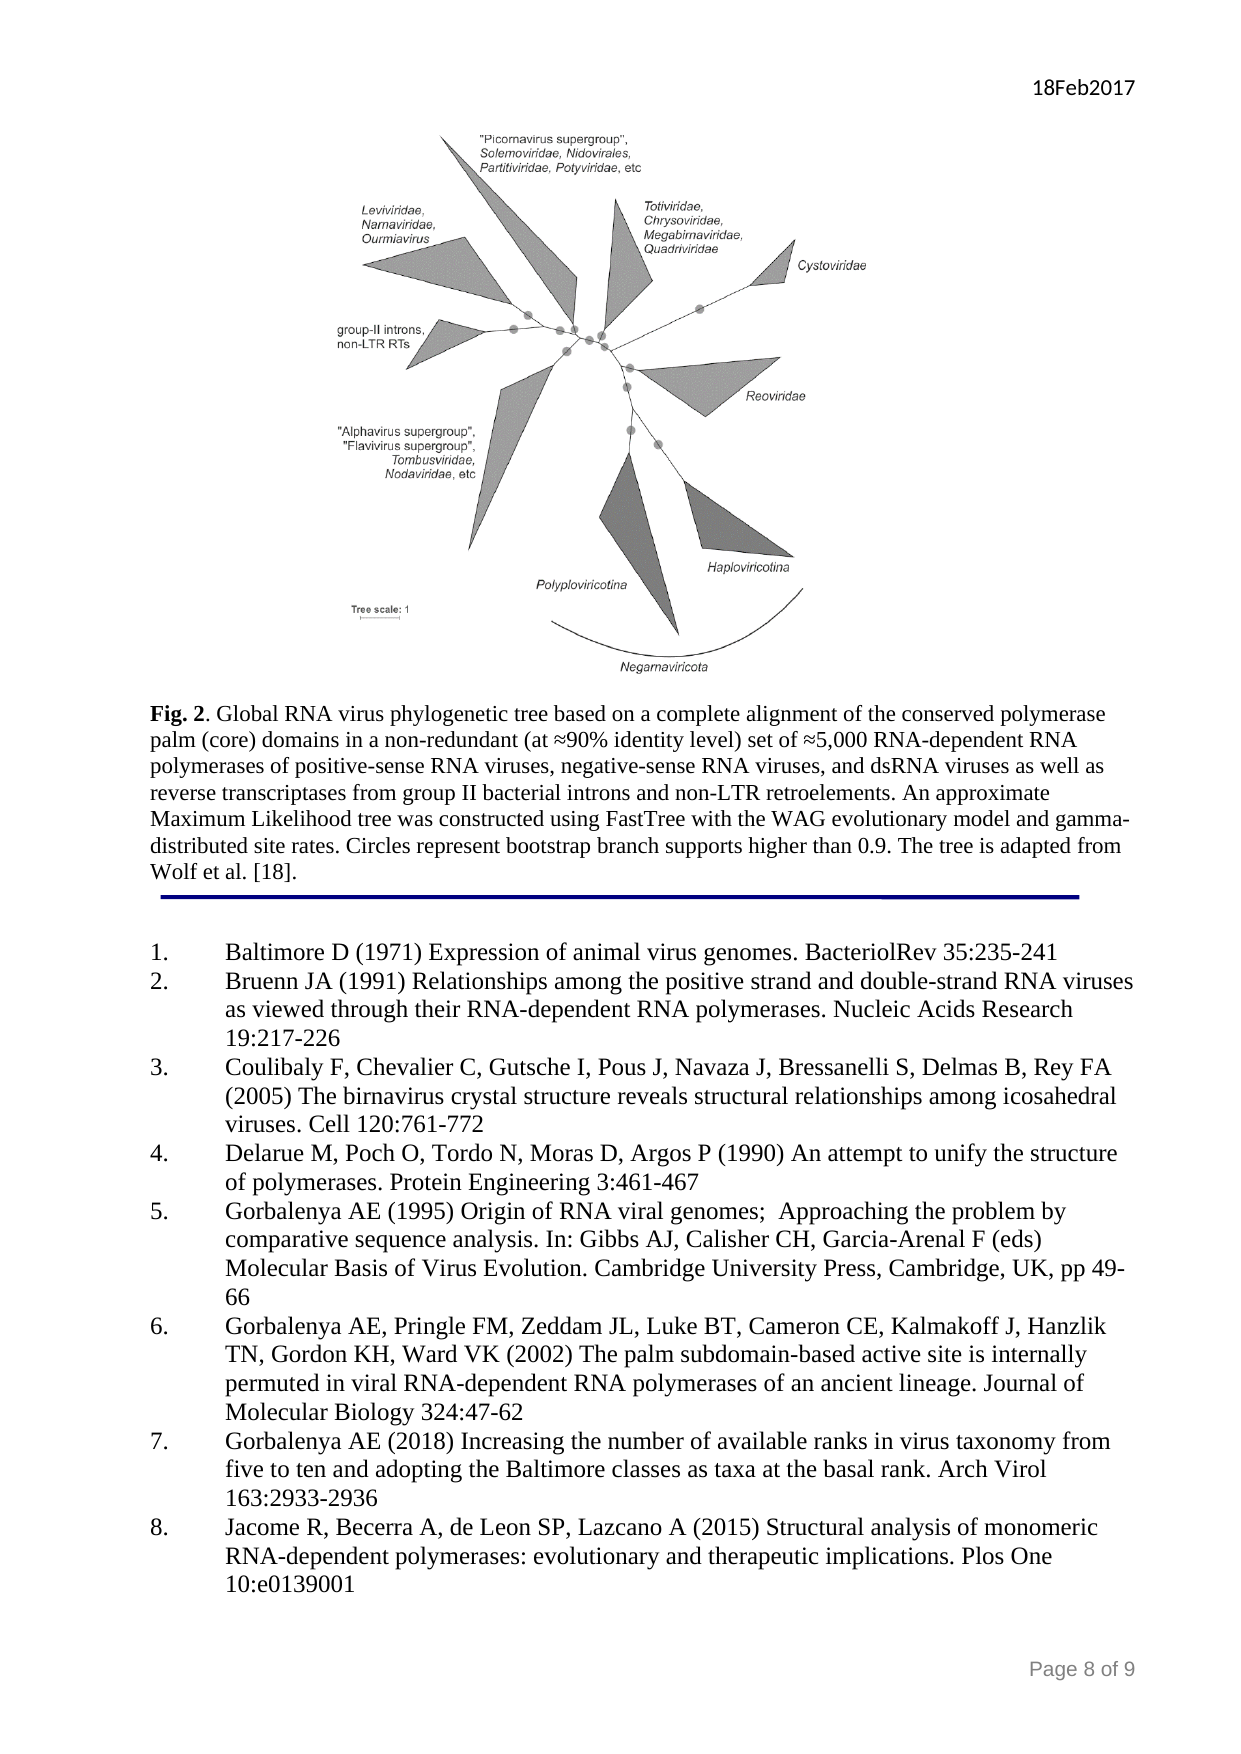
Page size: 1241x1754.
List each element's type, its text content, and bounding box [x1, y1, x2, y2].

picture [337, 135, 866, 674]
text 7. Gorbalenya AE (2018) Increasing the number of available ranks in virus taxonomy from five to ten and adopting the Baltimore classes as taxa at the basal rank. Arch Virol 163:2933-2936 [150, 1426, 1135, 1512]
text 4. Delarue M, Poch O, Tordo N, Moras D, Argos P (1990) An attempt to unify the structure of polymerases. Protein Engineering 3:461-467 [150, 1138, 1135, 1196]
text 2. Bruenn JA (1991) Relationships among the positive strand and double-strand RNA viruses as viewed through their RNA-dependent RNA polymerases. Nucleic Acids Research 19:217-226 [150, 966, 1135, 1052]
text 1. Baltimore D (1971) Expression of animal virus genomes. BacteriolRev 35:235-241 [150, 937, 1135, 966]
text 6. Gorbalenya AE, Pringle FM, Zeddam JL, Luke BT, Cameron CE, Kalmakoff J, Hanzlik TN, Gordon KH, Ward VK (2002) The palm subdomain-based active site is internally permuted in viral RNA-dependent RNA polymerases of an ancient lineage. Journal of Molecular Biology 324:47-62 [150, 1311, 1135, 1426]
text 3. Coulibaly F, Chevalier C, Gutsche I, Pous J, Navaza J, Bressanelli S, Delmas B, Rey FA (2005) The birnavirus crystal structure reveals structural relationships among icosahedral viruses. Cell 120:761-772 [150, 1052, 1135, 1138]
text 5. Gorbalenya AE (1995) Origin of RNA viral genomes; Approaching the problem by comparative sequence analysis. In: Gibbs AJ, Calisher CH, Garcia-Arenal F (eds) Molecular Basis of Virus Evolution. Cambridge University Press, Cambridge, UK, pp 49-66 [150, 1196, 1135, 1311]
text 8. Jacome R, Becerra A, de Leon SP, Lazcano A (2015) Structural analysis of monomeric RNA-dependent polymerases: evolutionary and therapeutic implications. Plos One 10:e0139001 [150, 1512, 1135, 1598]
text Fig. 2. Global RNA virus phylogenetic tree based on a complete alignment of the conserved polymerase palm (core) domains in a non-redundant (at ≈90% identity level) set of ≈5,000 RNA-dependent RNA polymerases of positive-sense RNA viruses, negative-sense RNA viruses, and dsRNA viruses as well as reverse transcriptases from group II bacterial introns and non-LTR retroelements. An approximate Maximum Likelihood tree was constructed using FastTree with the WAG evolutionary model and gamma-distributed site rates. Circles represent bootstrap branch supports higher than 0.9. The tree is adapted from Wolf et al. [18]. [150, 700, 1135, 884]
